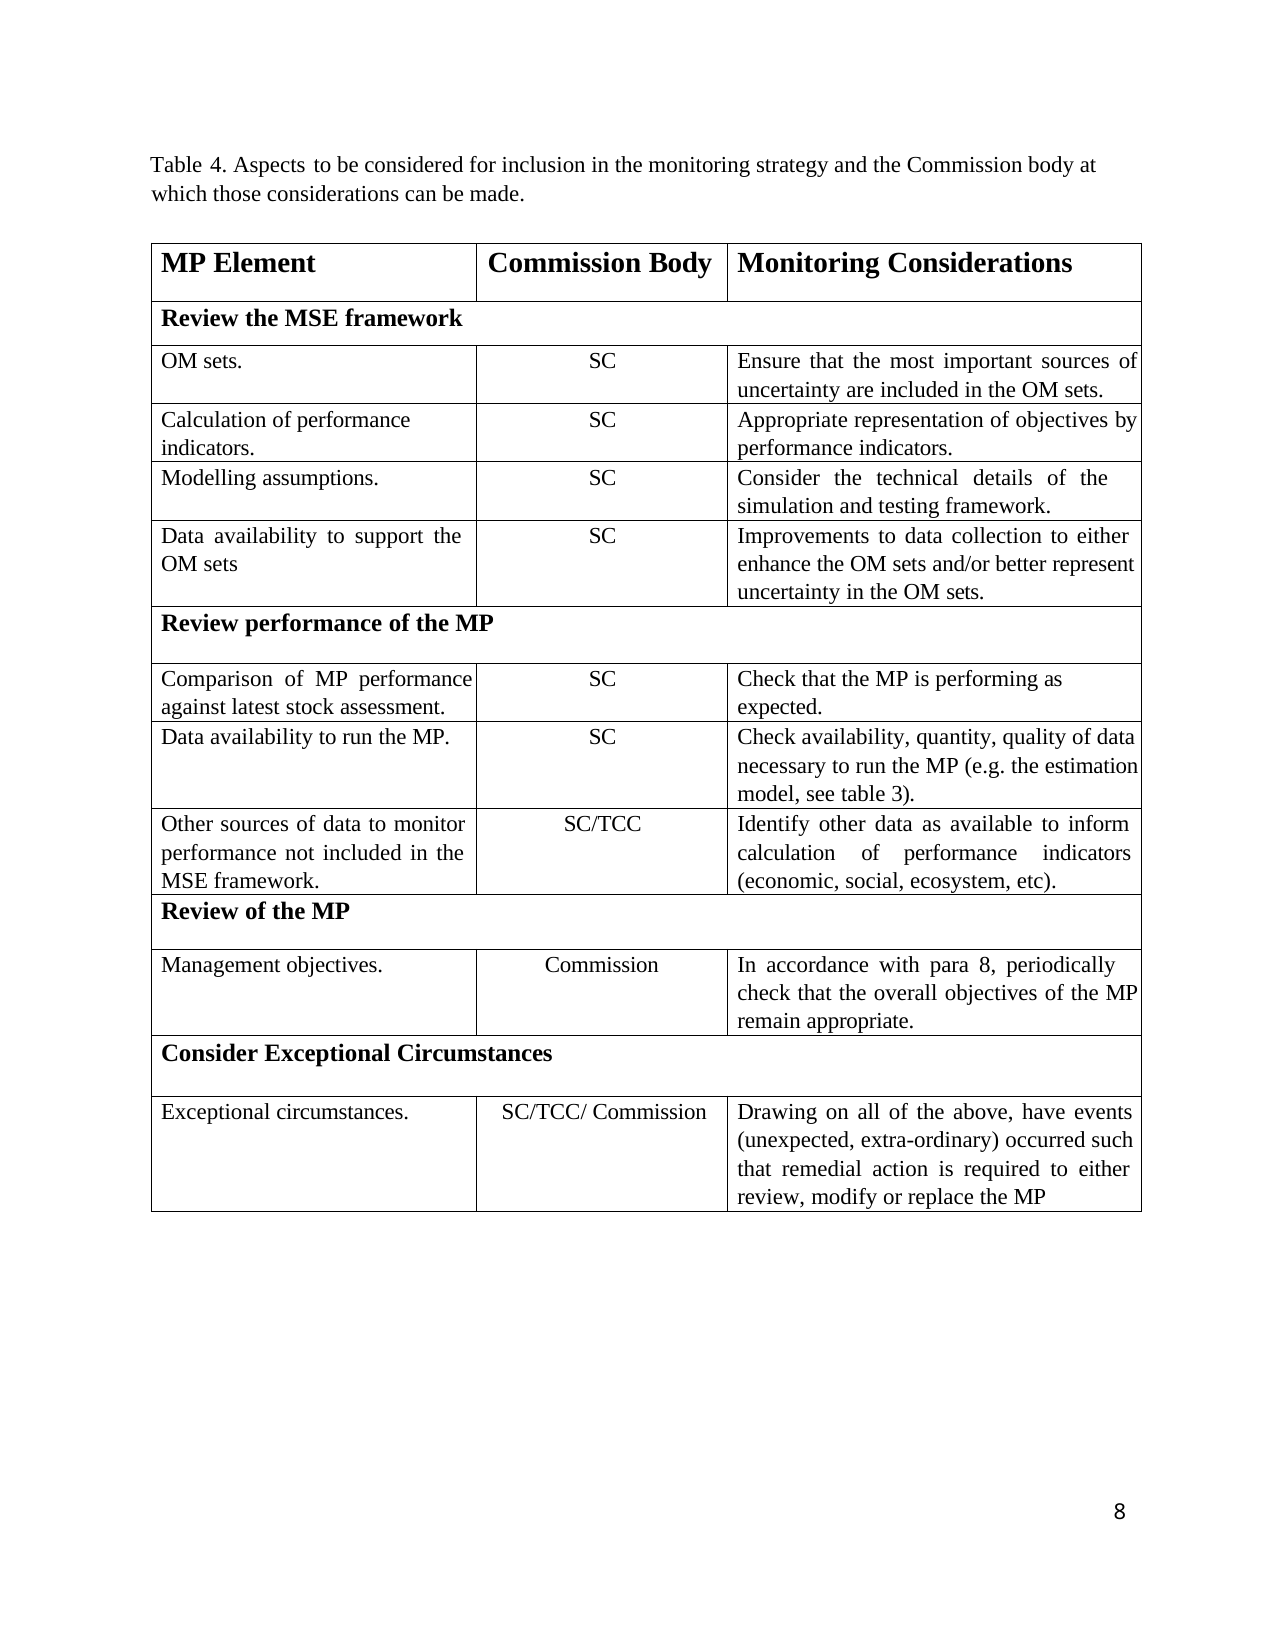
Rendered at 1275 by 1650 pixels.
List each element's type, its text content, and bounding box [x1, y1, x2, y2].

table_cell Consider Exceptional Circumstances [152, 1036, 1141, 1096]
table_cell Improvements to data collection to either enhance the OM sets and/or better represent uncertainty in the OM sets. [728, 521, 1141, 606]
table_cell SC [477, 404, 727, 461]
table_cell Exceptional circumstances. [152, 1097, 476, 1211]
table_cell Calculation of performance indicators. [152, 404, 476, 461]
table_cell Modelling assumptions. [152, 462, 476, 519]
table_cell Ensure that the most important sources of uncertainty are included in the OM sets. [728, 346, 1141, 403]
table_header MP Element [152, 244, 476, 301]
table_cell Appropriate representation of objectives by performance indicators. [728, 404, 1141, 461]
table_cell Other sources of data to monitor performance not included in the MSE framework. [152, 809, 476, 894]
table_cell Drawing on all of the above, have events (unexpected, extra-ordinary) occurred such that remedial action is required to either review, modify or replace the MP [728, 1097, 1141, 1211]
table_cell Review performance of the MP [152, 607, 1141, 663]
table_cell Check availability, quantity, quality of data necessary to run the MP (e.g. the estimation model, see table 3). [728, 722, 1141, 808]
table_cell Data availability to run the MP. [152, 722, 476, 808]
table_cell SC [477, 664, 727, 721]
table_cell In accordance with para 8, periodically check that the overall objectives of the MP remain appropriate. [728, 950, 1141, 1035]
table_cell Consider the technical details of the simulation and testing framework. [728, 462, 1141, 519]
text Table 4. Aspects to be considered for inclusion in the monitoring strategy and the Commission body at which those considerations can be made. [150, 151, 1124, 207]
table_cell SC/TCC [477, 809, 727, 894]
table_cell Management objectives. [152, 950, 476, 1035]
table_cell Comparison of MP performance against latest stock assessment. [152, 664, 476, 721]
table_cell SC [477, 462, 727, 519]
table_cell Review of the MP [152, 895, 1141, 949]
table_cell SC [477, 722, 727, 808]
table_cell Commission [477, 950, 727, 1035]
table_cell Identify other data as available to inform calculation of performance indicators (economic, social, ecosystem, etc). [728, 809, 1141, 894]
table_cell SC [477, 521, 727, 606]
table_header Commission Body [477, 244, 727, 301]
table_cell SC [477, 346, 727, 403]
table_cell Data availability to support the OM sets [152, 521, 476, 606]
table_cell OM sets. [152, 346, 476, 403]
table_cell Review the MSE framework [152, 302, 1141, 345]
table_cell Check that the MP is performing as expected. [728, 664, 1141, 721]
table_cell SC/TCC/ Commission [477, 1097, 727, 1211]
table_header Monitoring Considerations [728, 244, 1141, 301]
